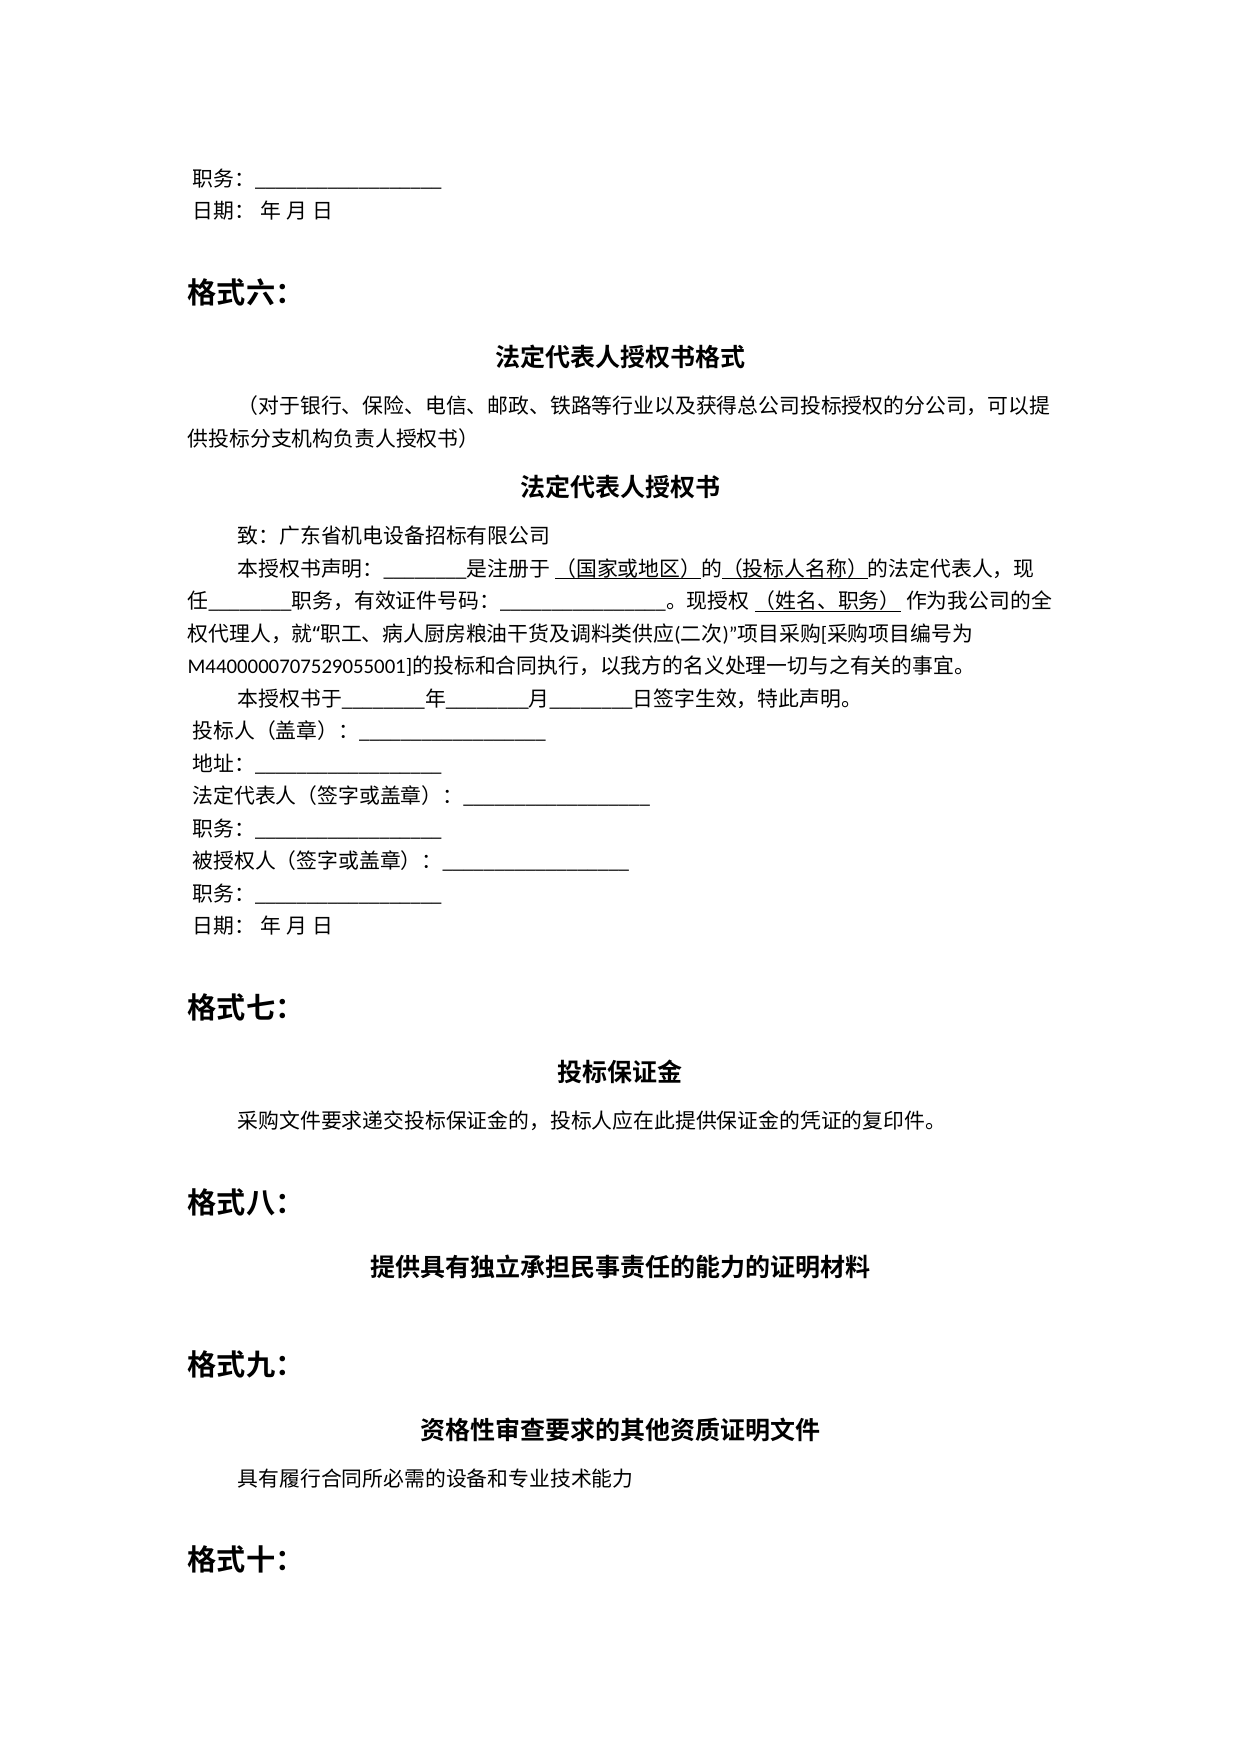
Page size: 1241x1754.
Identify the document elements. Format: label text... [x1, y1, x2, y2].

text 投标保证金 [187, 1039, 1053, 1104]
text 本授权书声明：________是注册于 （国家或地区）的（投标人名称）的法定代表人，现任________职务，有效证件号码：________________。现授权 （姓名、职务） 作为我公司的全权代理人，就“职工、病人厨房粮油干货及调料类供应(二次)”项目采购[采购项目编号为M4400000707529055001]的投标和合同执行，以我方的名义处理一切与之有关的事宜。 [187, 552, 1053, 682]
text 格式六： [187, 259, 1053, 324]
text 法定代表人（签字或盖章）：__________________ [187, 779, 1053, 812]
text 格式十： [187, 1527, 1053, 1592]
text 职务：__________________ [187, 812, 1053, 844]
text 法定代表人授权书格式 [187, 324, 1053, 389]
text 日期： 年 月 日 [187, 909, 1053, 942]
text 致：广东省机电设备招标有限公司 [187, 519, 1053, 552]
text （对于银行、保险、电信、邮政、铁路等行业以及获得总公司投标授权的分公司，可以提供投标分支机构负责人授权书） [187, 389, 1053, 454]
text 格式九： [187, 1332, 1053, 1397]
text 格式八： [187, 1169, 1053, 1234]
text 法定代表人授权书 [187, 454, 1053, 519]
text 本授权书于________年________月________日签字生效，特此声明。 [187, 682, 1053, 714]
text 职务：__________________ [187, 162, 1053, 194]
text 地址：__________________ [187, 747, 1053, 779]
text 提供具有独立承担民事责任的能力的证明材料 [187, 1234, 1053, 1299]
text 采购文件要求递交投标保证金的，投标人应在此提供保证金的凭证的复印件。 [187, 1104, 1053, 1137]
text 日期： 年 月 日 [187, 194, 1053, 227]
text 投标人（盖章）：__________________ [187, 714, 1053, 747]
text 格式七： [187, 974, 1053, 1039]
text 具有履行合同所必需的设备和专业技术能力 [187, 1462, 1053, 1494]
text 资格性审查要求的其他资质证明文件 [187, 1397, 1053, 1462]
text 被授权人（签字或盖章）：__________________ [187, 844, 1053, 877]
text 职务：__________________ [187, 877, 1053, 909]
